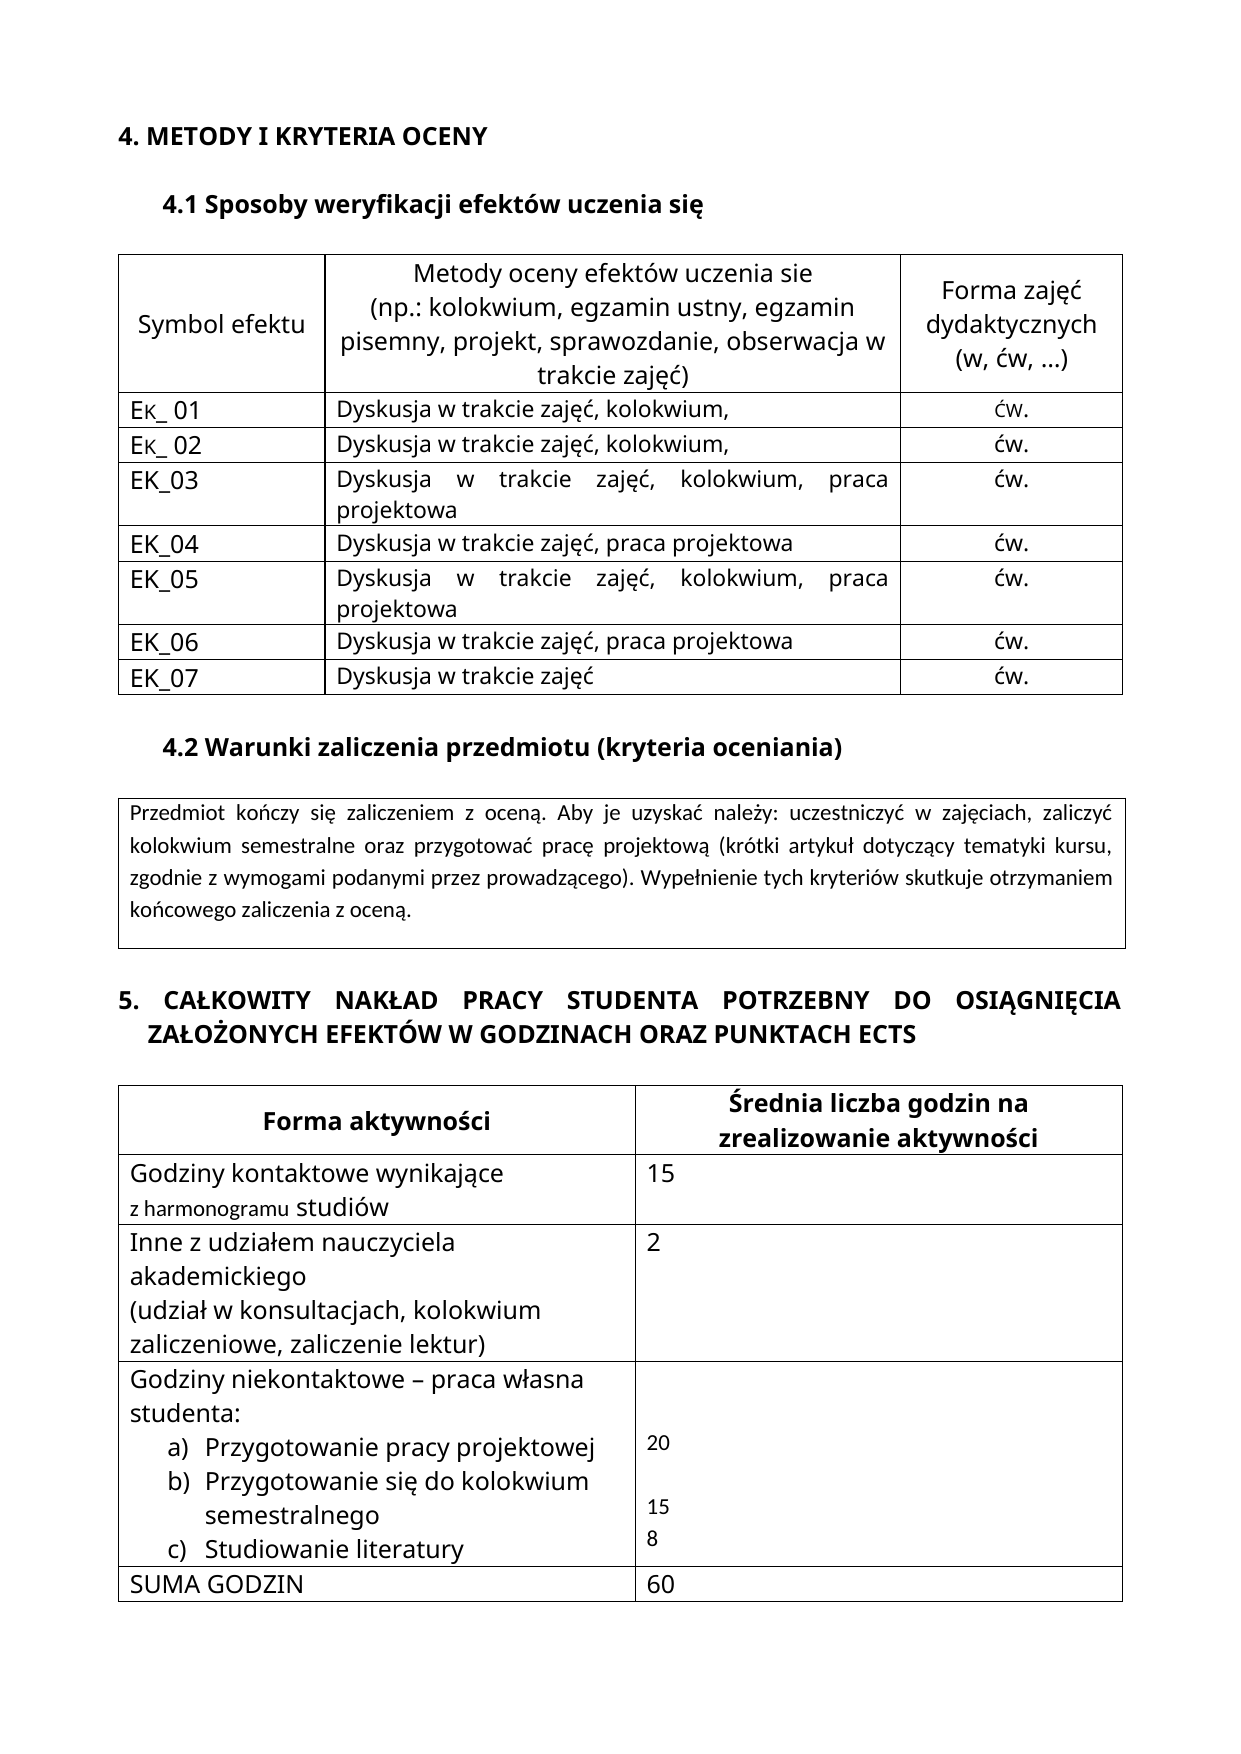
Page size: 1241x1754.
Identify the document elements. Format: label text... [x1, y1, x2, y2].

table_cell Dyskusja w trakcie zajęć, kolokwium, [326, 393, 900, 427]
table_cell ćw. [901, 526, 1122, 561]
table_cell EK_07 [119, 660, 324, 694]
table_cell ćw. [901, 562, 1122, 624]
table_cell 60 [636, 1567, 1122, 1601]
table_cell Godziny niekontaktowe – praca własna studenta: Przygotowanie pracy projektowej Przygotowanie się do kolokwium semestralnego Studiowanie literatury [119, 1362, 635, 1566]
table_header Symbol efektu [119, 255, 324, 392]
table_cell 2 [636, 1225, 1122, 1361]
table_cell Dyskusja w trakcie zajęć [326, 660, 900, 694]
table_cell Ek_ 01 [119, 393, 324, 427]
table_cell 15 [636, 1155, 1122, 1223]
table_header Forma aktywności [119, 1086, 635, 1154]
table_cell SUMA GODZIN [119, 1567, 635, 1601]
table_cell ćw. [901, 660, 1122, 694]
table_cell EK_06 [119, 625, 324, 659]
table_cell Dyskusja w trakcie zajęć, kolokwium, praca projektowa [326, 463, 900, 525]
text 4. METODY I KRYTERIA OCENY [118, 118, 1122, 152]
table_cell Dyskusja w trakcie zajęć, kolokwium, [326, 428, 900, 462]
table_cell ćw. [901, 393, 1122, 427]
table_cell Dyskusja w trakcie zajęć, praca projektowa [326, 625, 900, 659]
table_cell ćw. [901, 428, 1122, 462]
table_cell 20 15 8 [636, 1362, 1122, 1566]
table_cell Inne z udziałem nauczyciela akademickiego (udział w konsultacjach, kolokwium zaliczeniowe, zaliczenie lektur) [119, 1225, 635, 1361]
table_header Średnia liczba godzin na zrealizowanie aktywności [636, 1086, 1122, 1154]
table_cell ćw. [901, 463, 1122, 525]
text 4.2 Warunki zaliczenia przedmiotu (kryteria oceniania) [162, 729, 1122, 763]
table_cell Dyskusja w trakcie zajęć, kolokwium, praca projektowa [326, 562, 900, 624]
table_header Forma zajęć dydaktycznych (w, ćw, …) [901, 255, 1122, 392]
table_header Przedmiot kończy się zaliczeniem z oceną. Aby je uzyskać należy: uczestniczyć w zajęciach, zaliczyć kolokwium semestralne oraz przygotować pracę projektową (krótki artykuł dotyczący tematyki kursu, zgodnie z wymogami podanymi przez prowadzącego). Wypełnienie tych kryteriów skutkuje otrzymaniem końcowego zaliczenia z oceną. [119, 799, 1125, 948]
text 4.1 Sposoby weryfikacji efektów uczenia się [162, 186, 1122, 220]
table_cell EK_03 [119, 463, 324, 525]
table_cell EK_05 [119, 562, 324, 624]
table_cell Dyskusja w trakcie zajęć, praca projektowa [326, 526, 900, 561]
table_cell Godziny kontaktowe wynikające z harmonogramu studiów [119, 1155, 635, 1223]
table_cell ćw. [901, 625, 1122, 659]
table_cell EK_04 [119, 526, 324, 561]
table_cell Ek_ 02 [119, 428, 324, 462]
table_header Metody oceny efektów uczenia sie (np.: kolokwium, egzamin ustny, egzamin pisemny, projekt, sprawozdanie, obserwacja w trakcie zajęć) [326, 255, 900, 392]
text 5. CAŁKOWITY NAKŁAD PRACY STUDENTA POTRZEBNY DO OSIĄGNIĘCIA ZAŁOŻONYCH EFEKTÓW W GODZINACH ORAZ PUNKTACH ECTS [118, 983, 1122, 1051]
